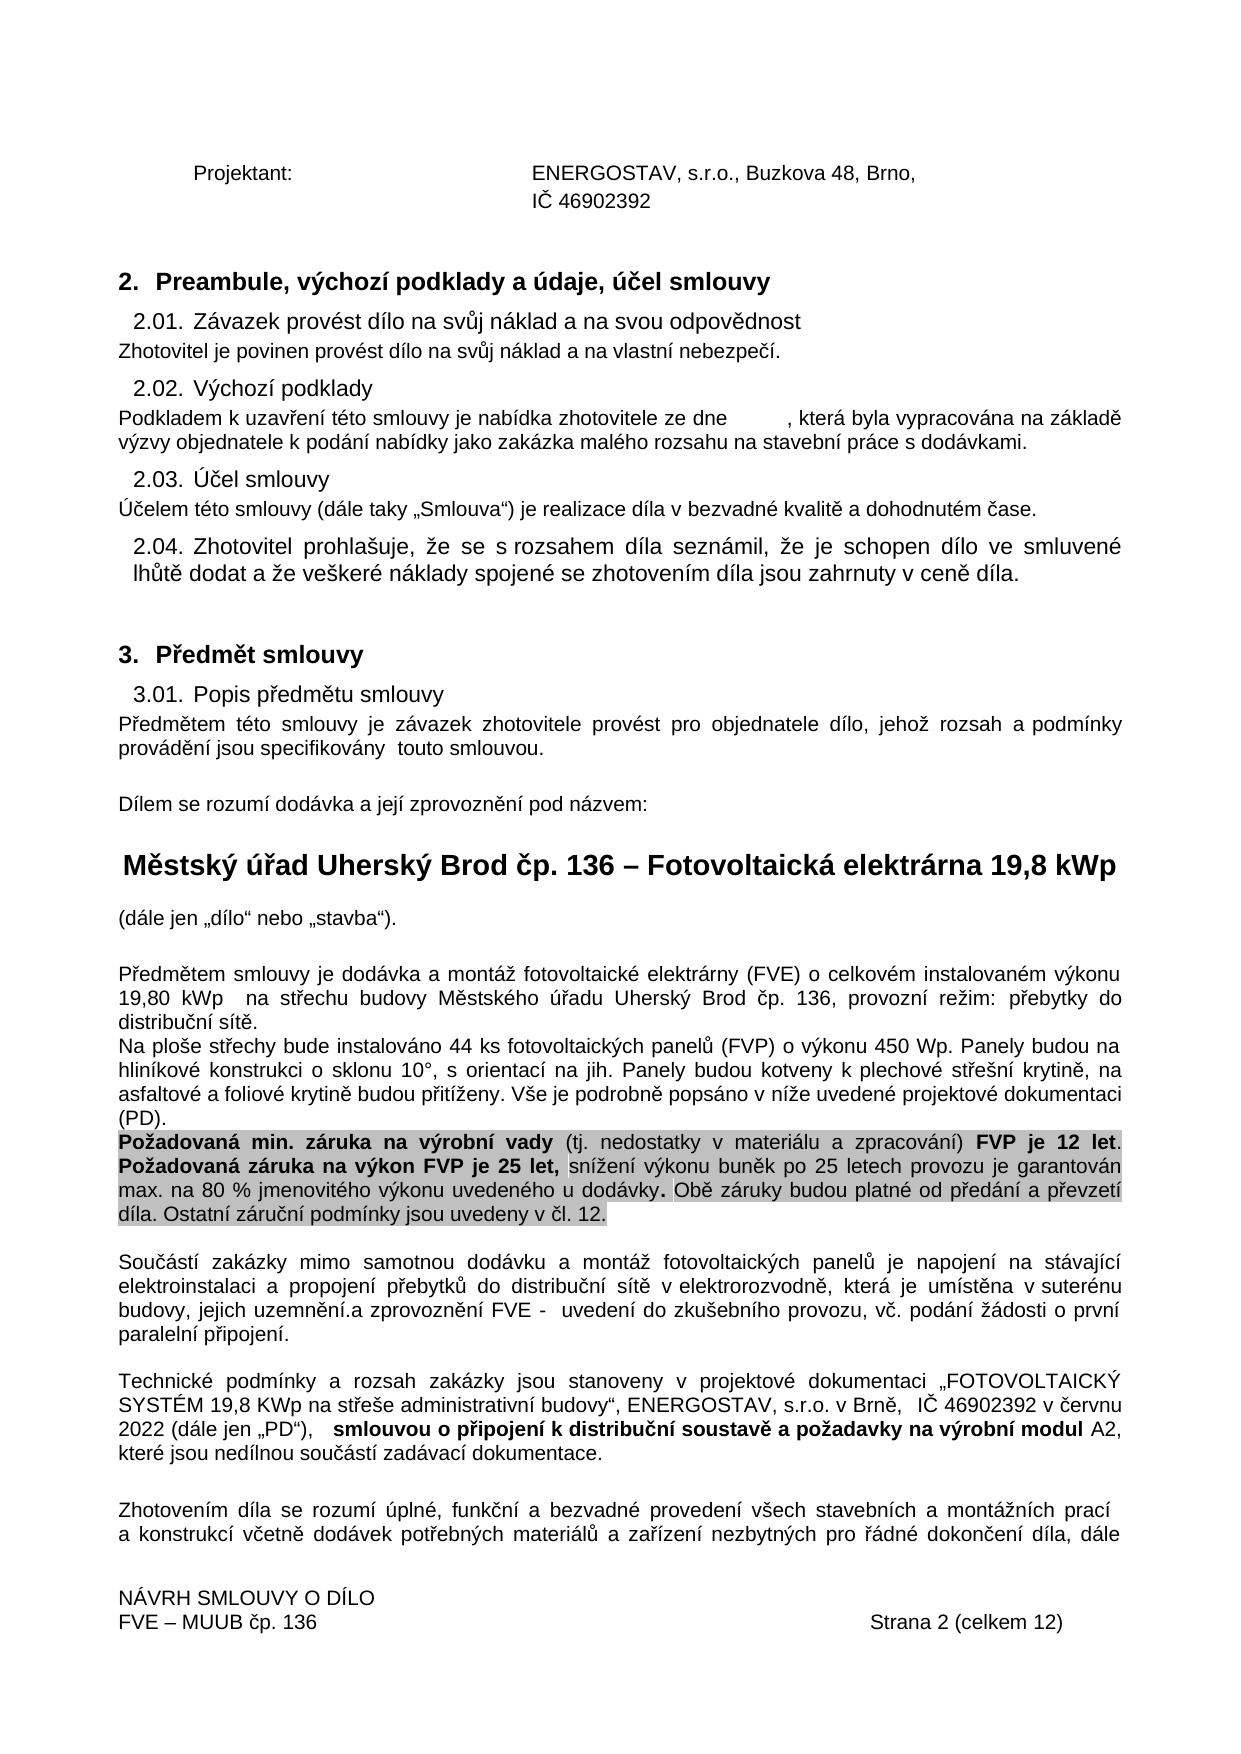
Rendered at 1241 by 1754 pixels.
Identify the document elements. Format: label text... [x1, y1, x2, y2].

subtitle Účel smlouvy [133, 466, 1122, 493]
subtitle Zhotovitel prohlašuje, že se s rozsahem díla seznámil, že je schopen dílo ve smluvené lhůtě dodat a že veškeré náklady spojené se zhotovením díla jsou zahrnuty v ceně díla. [133, 533, 1122, 586]
subtitle Předmět smlouvy [118, 640, 1122, 669]
text Předmětem smlouvy je dodávka a montáž fotovoltaické elektrárny (FVE) o celkovém instalovaném výkonu 19,80 kWp na střechu budovy Městského úřadu Uherský Brod čp. 136, provozní režim: přebytky do distribuční sítě. [118, 962, 1122, 1034]
text Na ploše střechy bude instalováno 44 ks fotovoltaických panelů (FVP) o výkonu 450 Wp. Panely budou na hliníkové konstrukci o sklonu 10°, s orientací na jih. Panely budou kotveny k plechové střešní krytině, na asfaltové a foliové krytině budou přitíženy. Vše je podrobně popsáno v níže uvedené projektové dokumentaci (PD). [118, 1034, 1122, 1130]
text IČ 46902392 [193, 189, 1122, 213]
subtitle Výchozí podklady [133, 375, 1122, 402]
subtitle Dílem se rozumí dodávka a její zprovoznění pod názvem: [118, 792, 1122, 816]
subtitle Popis předmětu smlouvy [133, 681, 1122, 708]
text Technické podmínky a rozsah zakázky jsou stanoveny v projektové dokumentaci „FOTOVOLTAICKÝ SYSTÉM 19,8 KWp na střeše administrativní budovy“, ENERGOSTAV, s.r.o. v Brně, IČ 46902392 v červnu 2022 (dále jen „PD“), smlouvou o připojení k distribuční soustavě a požadavky na výrobní modul A2, které jsou nedílnou součástí zadávací dokumentace. [118, 1369, 1122, 1465]
text Podkladem k uzavření této smlouvy je nabídka zhotovitele ze dne , která byla vypracována na základě výzvy objednatele k podání nabídky jako zakázka malého rozsahu na stavební práce s dodávkami. [118, 406, 1122, 454]
text Projektant: ENERGOSTAV, s.r.o., Buzkova 48, Brno, [193, 161, 1122, 185]
text Součástí zakázky mimo samotnou dodávku a montáž fotovoltaických panelů je napojení na stávající elektroinstalaci a propojení přebytků do distribuční sítě v elektrorozvodně, která je umístěna v suterénu budovy, jejich uzemnění.a zprovoznění FVE - uvedení do zkušebního provozu, vč. podání žádosti o první paralelní připojení. [118, 1249, 1122, 1345]
subtitle Preambule, výchozí podklady a údaje, účel smlouvy [118, 267, 1122, 296]
text Zhotovitel je povinen provést dílo na svůj náklad a na vlastní nebezpečí. [118, 339, 1122, 363]
text (dále jen „dílo“ nebo „stavba“). [118, 906, 1122, 930]
text Předmětem této smlouvy je závazek zhotovitele provést pro objednatele dílo, jehož rozsah a podmínky provádění jsou specifikovány touto smlouvou. [118, 712, 1122, 760]
text Účelem této smlouvy (dále taky „Smlouva“) je realizace díla v bezvadné kvalitě a dohodnutém čase. [118, 497, 1122, 521]
text Požadovaná min. záruka na výrobní vady (tj. nedostatky v materiálu a zpracování) FVP je 12 let. Požadovaná záruka na výkon FVP je 25 let, snížení výkonu buněk po 25 letech provozu je garantován max. na 80 % jmenovitého výkonu uvedeného u dodávky. Obě záruky budou platné od předání a převzetí díla. Ostatní záruční podmínky jsou uvedeny v čl. 12. [607, 1178, 1122, 1226]
subtitle Závazek provést dílo na svůj náklad a na svou odpovědnost [133, 308, 1122, 335]
text Městský úřad Uherský Brod čp. 136 – Fotovoltaická elektrárna 19,8 kWp [118, 848, 1122, 882]
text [118, 1497, 1122, 1545]
